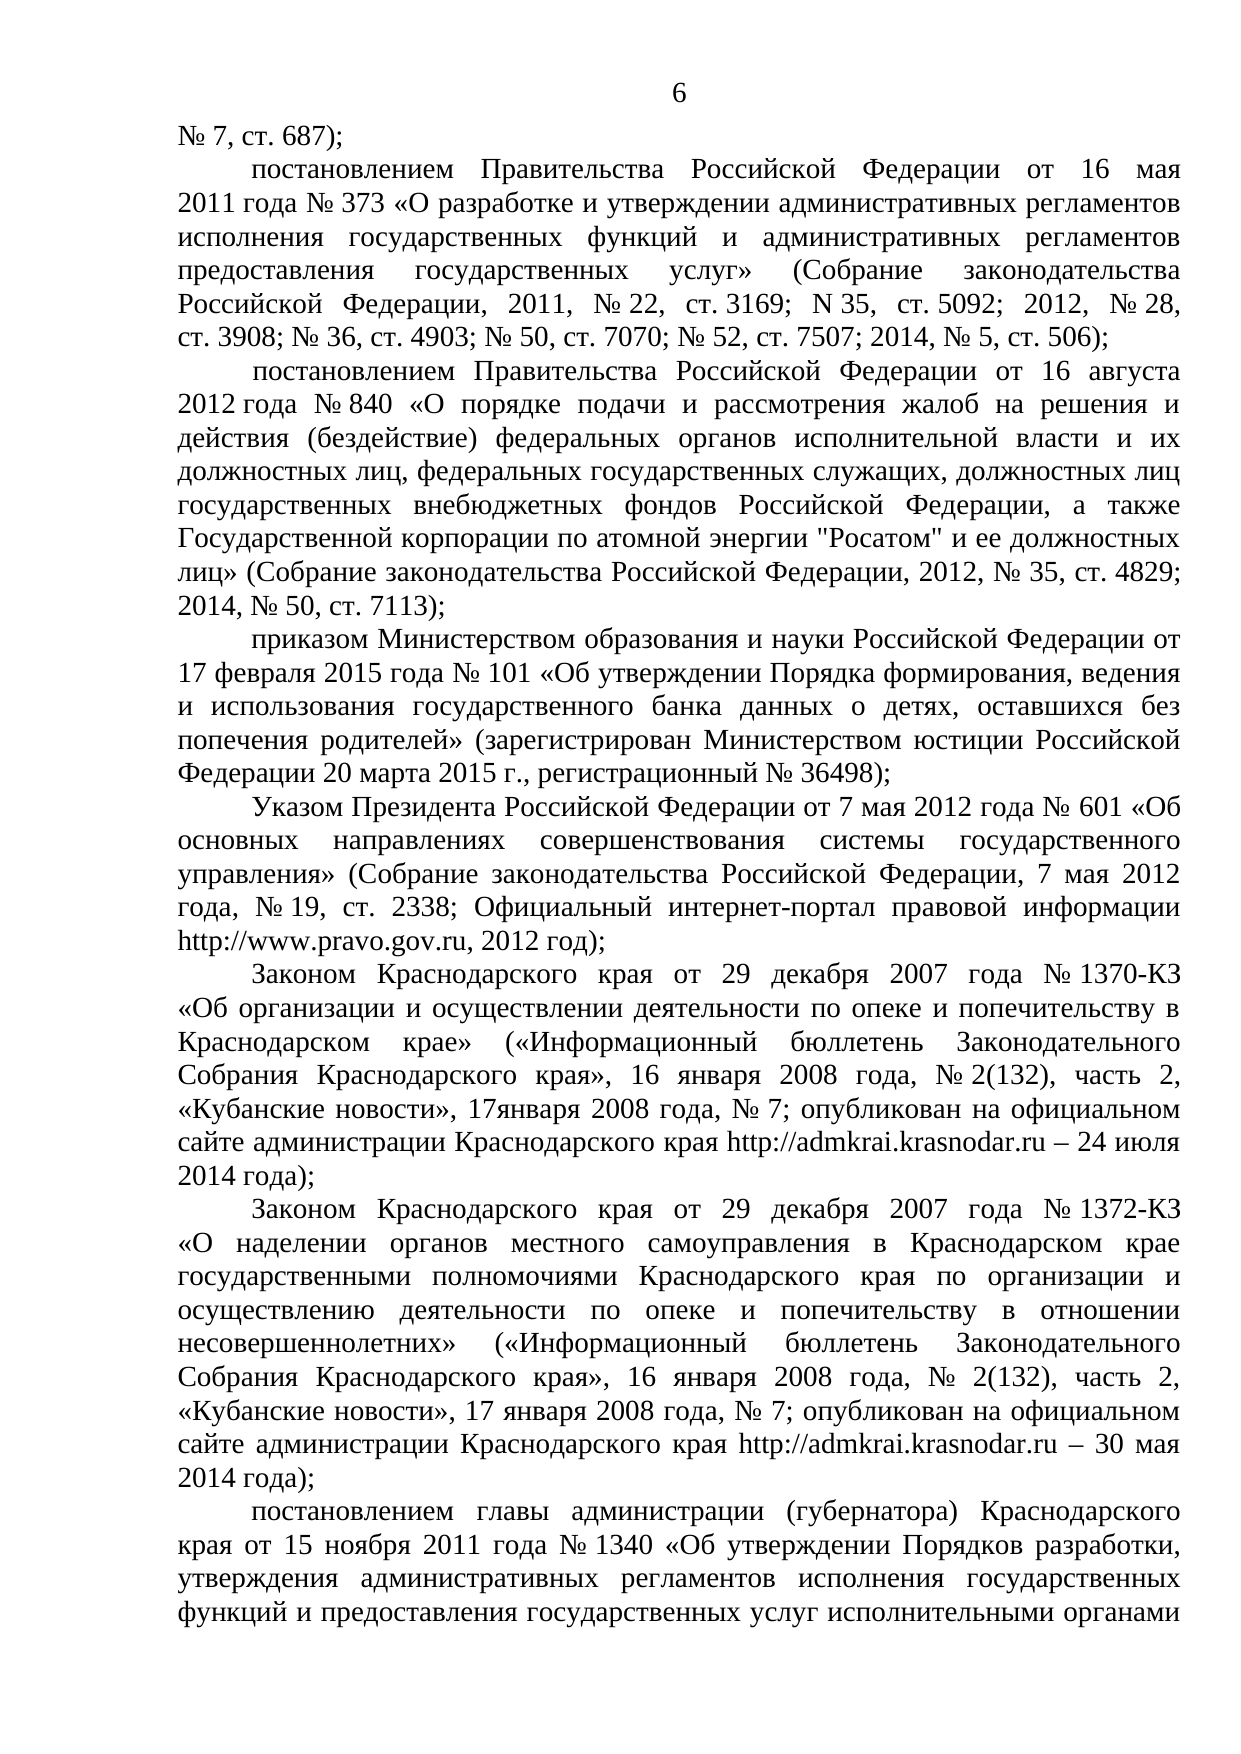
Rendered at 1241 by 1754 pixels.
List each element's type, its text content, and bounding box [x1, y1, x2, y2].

text постановлением Правительства Российской Федерации от 16 мая 2011 года № 373 «О разработке и утверждении административных регламентов исполнения государственных функций и административных регламентов предоставления государственных услуг» (Собрание законодательства Российской Федерации, 2011, № 22, ст. 3169; N 35, ст. 5092; 2012, № 28, ст. 3908; № 36, ст. 4903; № 50, ст. 7070; № 52, ст. 7507; 2014, № 5, ст. 506); [177, 152, 1181, 353]
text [177, 118, 1181, 152]
text Законом Краснодарского края от 29 декабря 2007 года № 1372-КЗ «О наделении органов местного самоуправления в Краснодарском крае государственными полномочиями Краснодарского края по организации и осуществлению деятельности по опеке и попечительству в отношении несовершеннолетних» («Информационный бюллетень Законодательного Собрания Краснодарского края», 16 января 2008 года, № 2(132), часть 2, «Кубанские новости», 17 января 2008 года, № 7; опубликован на официальном сайте администрации Краснодарского края http://admkrai.krasnodar.ru – 30 мая 2014 года); [177, 1191, 1181, 1493]
text Законом Краснодарского края от 29 декабря 2007 года № 1370-КЗ «Об организации и осуществлении деятельности по опеке и попечительству в Краснодарском крае» («Информационный бюллетень Законодательного Собрания Краснодарского края», 16 января 2008 года, № 2(132), часть 2, «Кубанские новости», 17января 2008 года, № 7; опубликован на официальном сайте администрации Краснодарского края http://admkrai.krasnodar.ru – 24 июля 2014 года); [177, 957, 1181, 1191]
text постановлением Правительства Российской Федерации от 16 августа 2012 года № 840 «О порядке подачи и рассмотрения жалоб на решения и действия (бездействие) федеральных органов исполнительной власти и их должностных лиц, федеральных государственных служащих, должностных лиц государственных внебюджетных фондов Российской Федерации, а также Государственной корпорации по атомной энергии "Росатом" и ее должностных лиц» (Собрание законодательства Российской Федерации, 2012, № 35, ст. 4829; 2014, № 50, ст. 7113); [177, 353, 1181, 621]
text приказом Министерством образования и науки Российской Федерации от 17 февраля 2015 года № 101 «Об утверждении Порядка формирования, ведения и использования государственного банка данных о детях, оставшихся без попечения родителей» (зарегистрирован Министерством юстиции Российской Федерации 20 марта 2015 г., регистрационный № 36498); [177, 621, 1181, 789]
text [177, 1493, 1181, 1627]
text Указом Президента Российской Федерации от 7 мая 2012 года № 601 «Об основных направлениях совершенствования системы государственного управления» (Собрание законодательства Российской Федерации, 7 мая 2012 года, № 19, ст. 2338; Официальный интернет-портал правовой информации http://www.pravo.gov.ru, 2012 год); [177, 789, 1181, 957]
